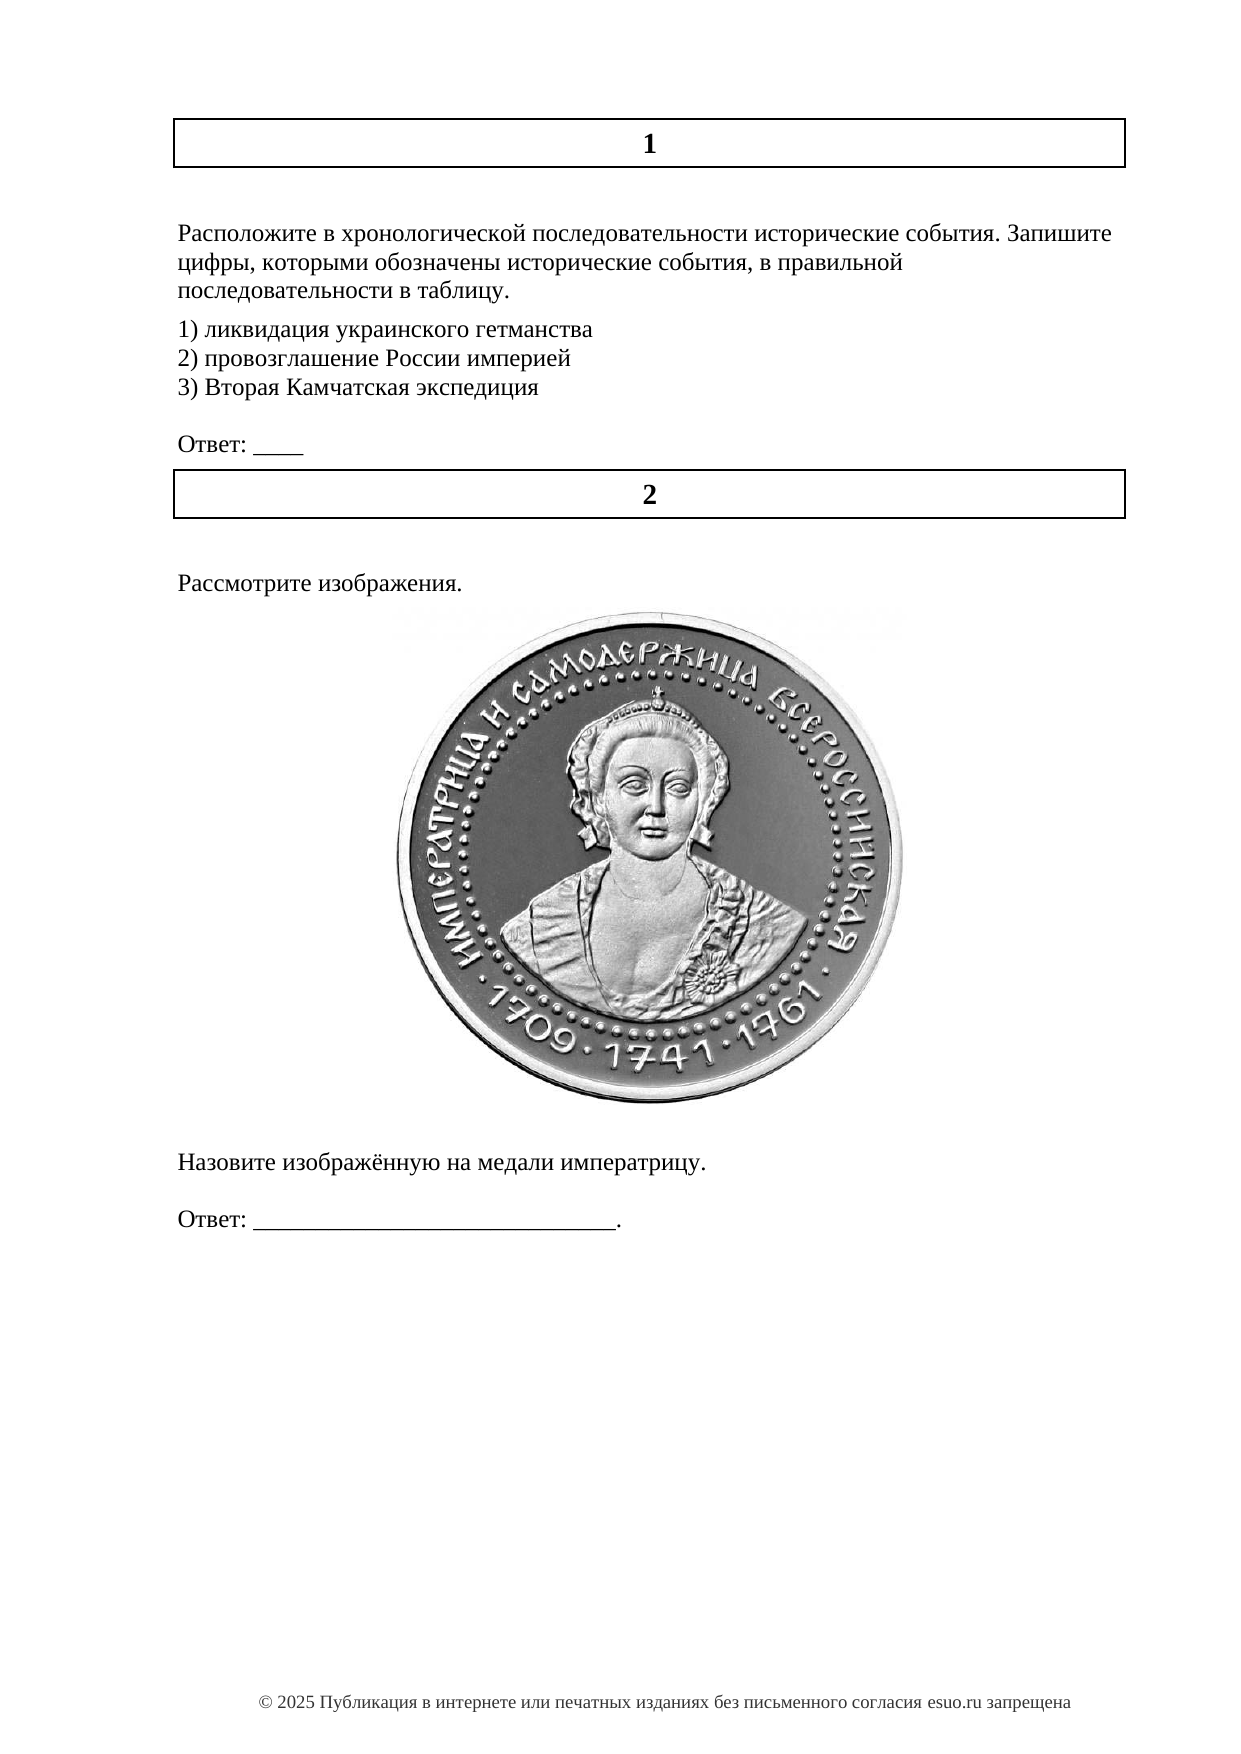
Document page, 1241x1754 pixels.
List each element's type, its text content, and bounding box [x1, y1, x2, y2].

text 1) ликвидация украинского гетманства 2) провозглашение России империей 3) Вторая Камчатская экспедиция Ответ: ____ [177, 314, 1122, 458]
text Назовите изображённую на медали императрицу. Ответ: _____________________________. [177, 1118, 1122, 1233]
picture [391, 607, 908, 1108]
text Рассмотрите изображения. [177, 568, 1122, 597]
subtitle 1 [175, 120, 1124, 166]
text Расположите в хронологической последовательности исторические события. Запишите цифры, которыми обозначены исторические события, в правильной последовательности в таблицу. [177, 218, 1122, 304]
subtitle 2 [175, 471, 1124, 517]
